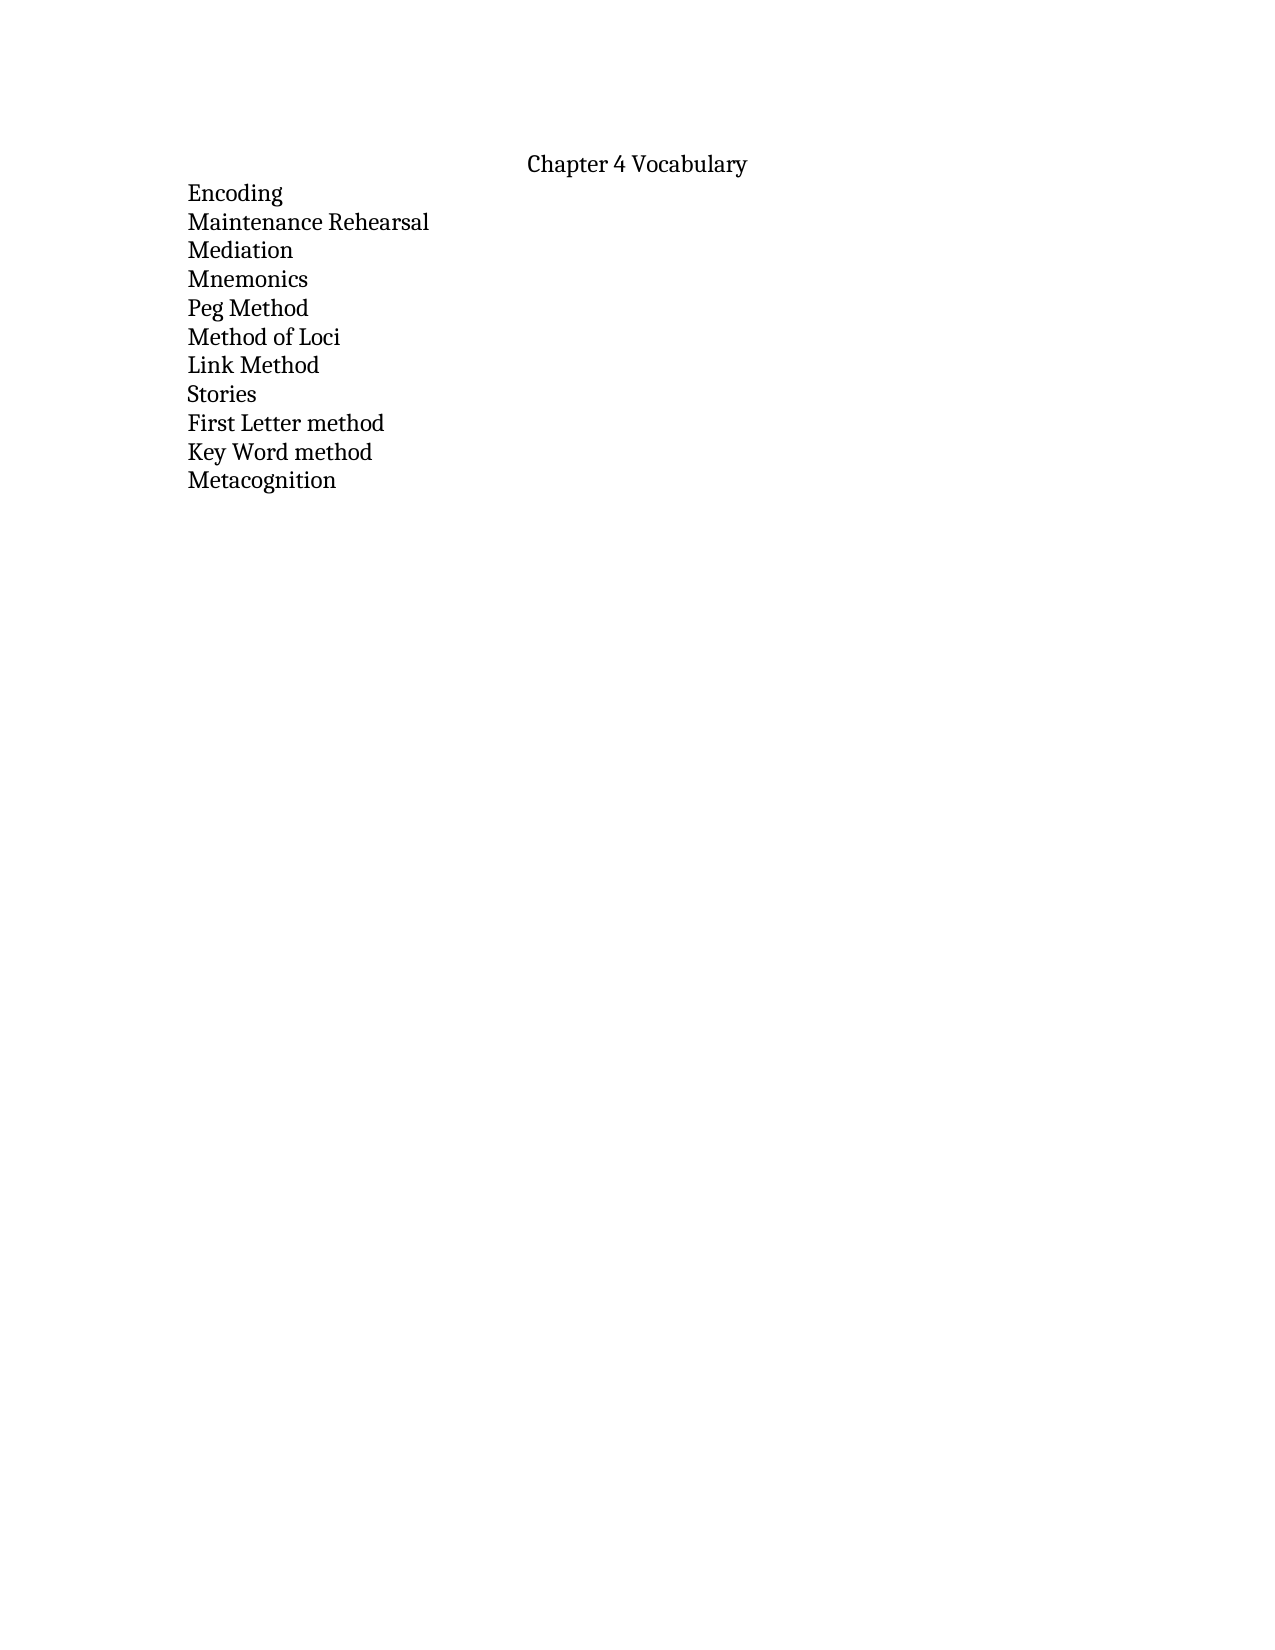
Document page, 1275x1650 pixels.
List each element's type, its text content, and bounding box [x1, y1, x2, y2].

text Stories [187, 380, 1087, 409]
text Method of Loci [187, 322, 1087, 351]
text Peg Method [187, 294, 1087, 322]
text Metacognition [187, 466, 1087, 495]
text Chapter 4 Vocabulary [187, 150, 1087, 179]
text Mediation [187, 236, 1087, 265]
text Mnemonics [187, 265, 1087, 294]
text Maintenance Rehearsal [187, 207, 1087, 236]
text Key Word method [187, 437, 1087, 466]
text Link Method [187, 351, 1087, 380]
text First Letter method [187, 409, 1087, 437]
text Encoding [187, 179, 1087, 207]
